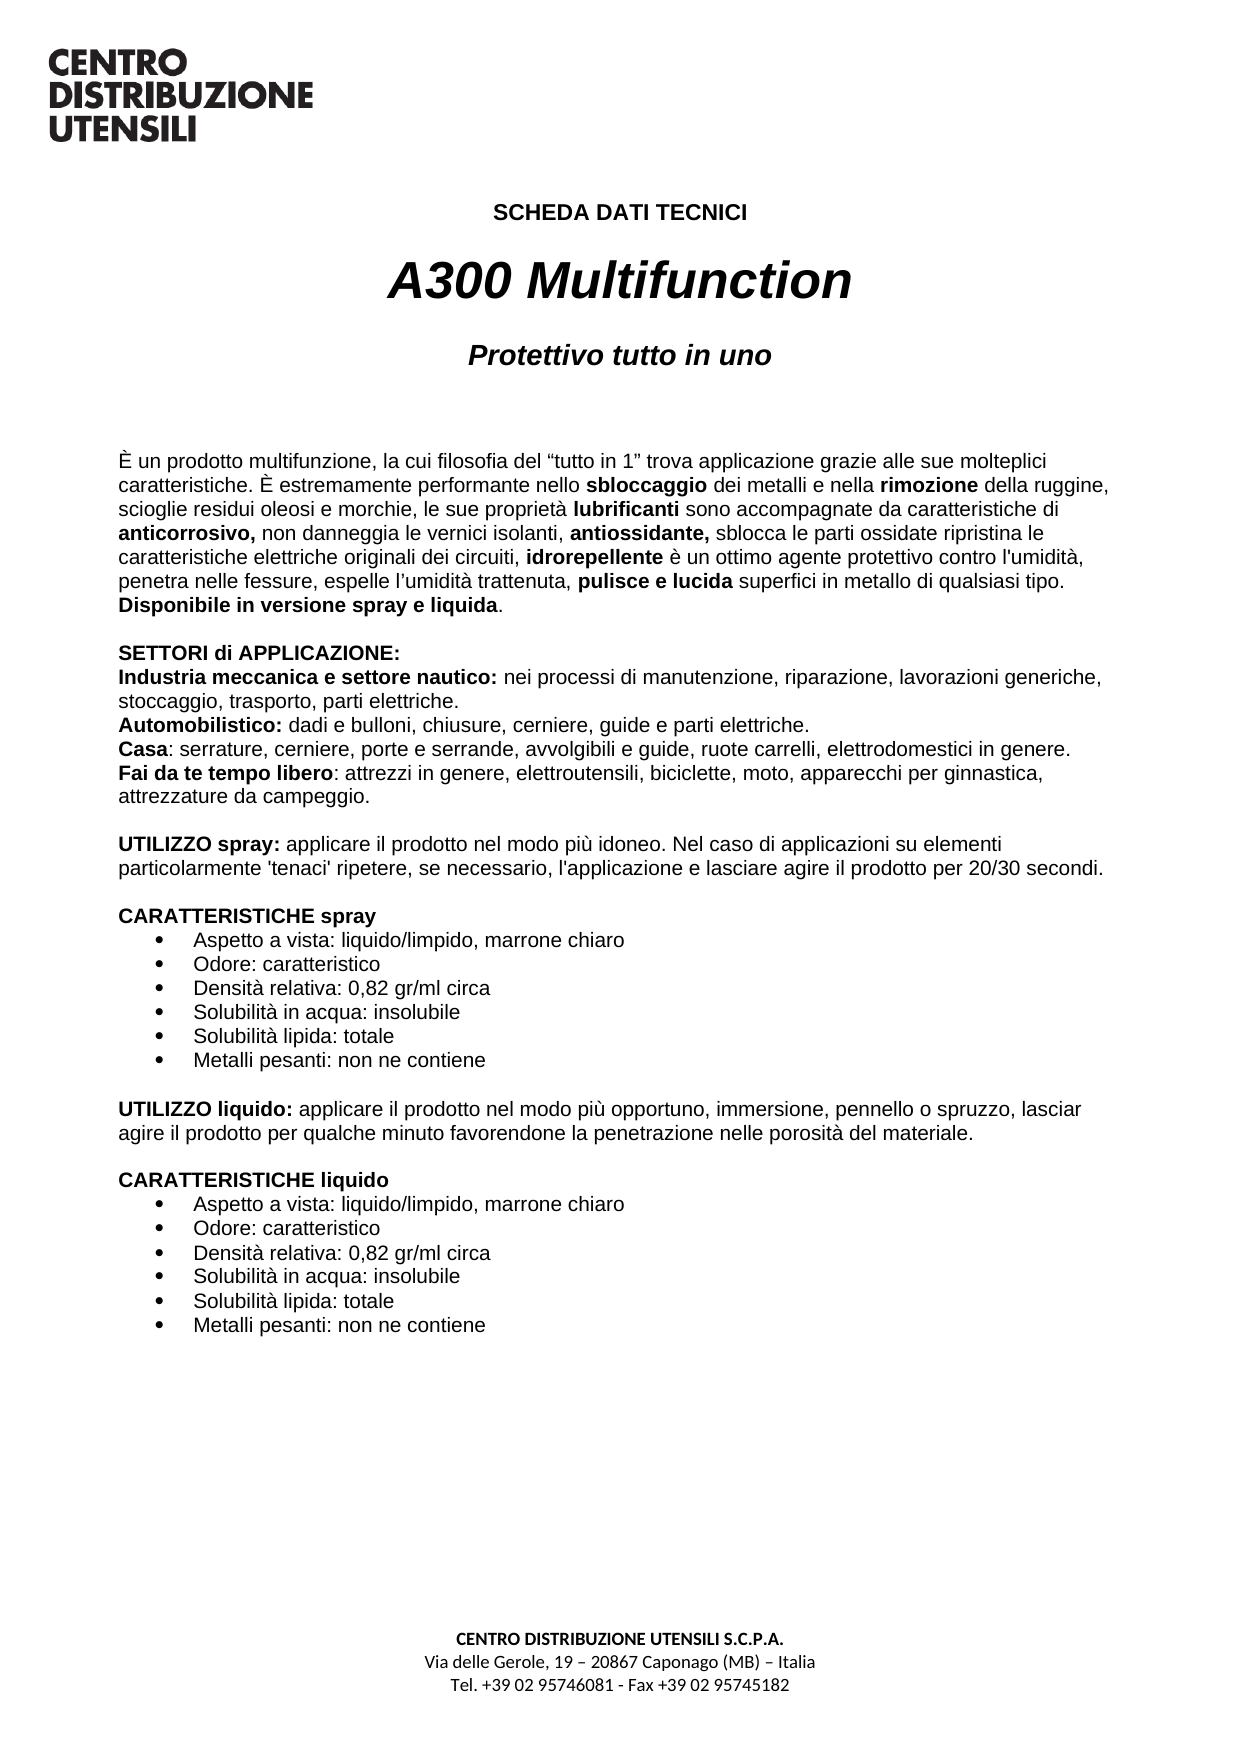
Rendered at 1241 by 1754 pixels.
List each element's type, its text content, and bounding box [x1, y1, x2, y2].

list Metalli pesanti: non ne contiene [156, 1312, 1122, 1337]
list Densità relativa: 0,82 gr/ml circa [156, 976, 1122, 1000]
list Solubilità lipida: totale [156, 1024, 1122, 1048]
list Solubilità lipida: totale [156, 1288, 1122, 1312]
list Aspetto a vista: liquido/limpido, marrone chiaro [156, 1192, 1122, 1216]
text SCHEDA DATI TECNICI [118, 199, 1122, 225]
text UTILIZZO spray: applicare il prodotto nel modo più idoneo. Nel caso di applicazioni su elementi particolarmente 'tenaci' ripetere, se necessario, l'applicazione e lasciare agire il prodotto per 20/30 secondi. [118, 832, 1122, 880]
text SETTORI di APPLICAZIONE: Industria meccanica e settore nautico: nei processi di manutenzione, riparazione, lavorazioni generiche, stoccaggio, trasporto, parti elettriche. Automobilistico: dadi e bulloni, chiusure, cerniere, guide e parti elettriche. Casa: serrature, cerniere, porte e serrande, avvolgibili e guide, ruote carrelli, elettrodomestici in genere. Fai da te tempo libero: attrezzi in genere, elettroutensili, biciclette, moto, apparecchi per ginnastica, attrezzature da campeggio. [118, 641, 1122, 808]
list Metalli pesanti: non ne contiene [156, 1048, 1122, 1072]
list Aspetto a vista: liquido/limpido, marrone chiaro [156, 928, 1122, 952]
list Densità relativa: 0,82 gr/ml circa [156, 1240, 1122, 1264]
list Solubilità in acqua: insolubile [156, 1000, 1122, 1024]
list Odore: caratteristico [156, 952, 1122, 976]
text Protettivo tutto in uno [118, 338, 1122, 371]
list Odore: caratteristico [156, 1216, 1122, 1240]
text CARATTERISTICHE spray [118, 904, 1122, 928]
text è un prodotto multifunzione, la cui filosofia del “tutto in 1” trova applicazione grazie alle sue molteplici caratteristiche. è estremamente performante nello sbloccaggio dei metalli e nella rimozione della ruggine, scioglie residui oleosi e morchie, le sue proprietà lubrificanti sono accompagnate da caratteristiche di anticorrosivo, non danneggia le vernici isolanti, antiossidante, sblocca le parti ossidate ripristina le caratteristiche elettriche originali dei circuiti, idrorepellente è un ottimo agente protettivo contro l'umidità, penetra nelle fessure, espelle l’umidità trattenuta, pulisce e lucida superfici in metallo di qualsiasi tipo. Disponibile in versione spray e liquida. [118, 449, 1122, 617]
text UTILIZZO liquido: applicare il prodotto nel modo più opportuno, immersione, pennello o spruzzo, lasciar agire il prodotto per qualche minuto favorendone la penetrazione nelle porosità del materiale. CARATTERISTICHE liquido [118, 1096, 1122, 1192]
text A300 Multifunction [118, 250, 1122, 338]
list Solubilità in acqua: insolubile [156, 1264, 1122, 1288]
picture [48, 48, 313, 142]
